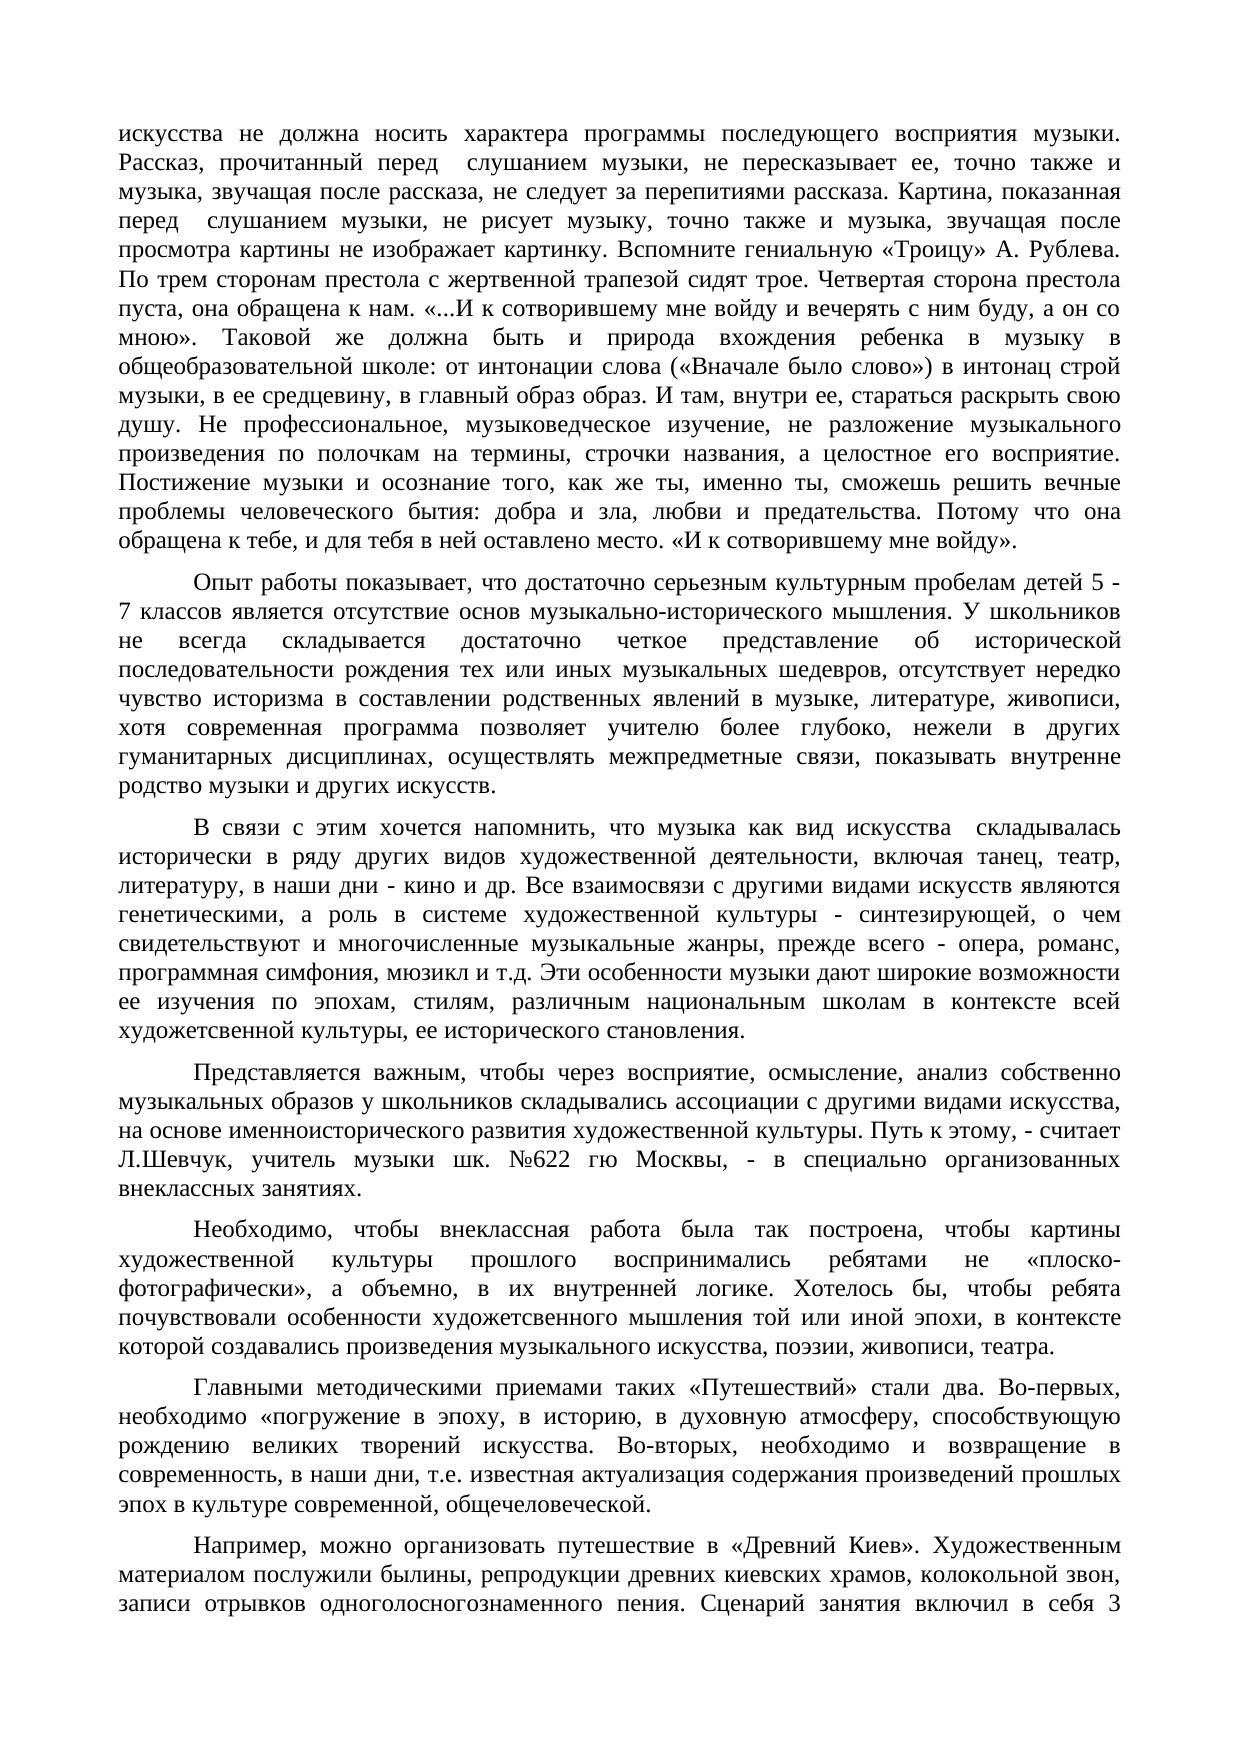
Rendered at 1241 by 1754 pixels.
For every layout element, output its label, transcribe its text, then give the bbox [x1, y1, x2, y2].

text Опыт работы показывает, что достаточно серьезным культурным пробелам детей 5 - 7 классов является отсутствие основ музыкально-исторического мышления. У школьников не всегда складывается достаточно четкое представление об исторической последовательности рождения тех или иных музыкальных шедевров, отсутствует нередко чувство историзма в составлении родственных явлений в музыке, литературе, живописи, хотя современная программа позволяет учителю более глубоко, нежели в других гуманитарных дисциплинах, осуществлять межпредметные связи, показывать внутренне родство музыки и других искусств. [118, 567, 1122, 799]
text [118, 118, 1122, 554]
text Необходимо, чтобы внеклассная работа была так построена, чтобы картины художественной культуры прошлого воспринимались ребятами не «плоско-фотографически», а объемно, в их внутренней логике. Хотелось бы, чтобы ребята почувствовали особенности художетсвенного мышления той или иной эпохи, в контексте которой создавались произведения музыкального искусства, поэзии, живописи, театра. [118, 1214, 1122, 1360]
text Главными методическими приемами таких «Путешествий» стали два. Во-первых, необходимо «погружение в эпоху, в историю, в духовную атмосферу, способствующую рождению великих творений искусства. Во-вторых, необходимо и возвращение в современность, в наши дни, т.е. известная актуализация содержания произведений прошлых эпох в культуре современной, общечеловеческой. [118, 1372, 1122, 1517]
text В связи с этим хочется напомнить, что музыка как вид искусства складывалась исторически в ряду других видов художественной деятельности, включая танец, театр, литературу, в наши дни - кино и др. Все взаимосвязи с другими видами искусств являются генетическими, а роль в системе художественной культуры - синтезирующей, о чем свидетельствуют и многочисленные музыкальные жанры, прежде всего - опера, романс, программная симфония, мюзикл и т.д. Эти особенности музыки дают широкие возможности ее изучения по эпохам, стилям, различным национальным школам в контексте всей художетсвенной культуры, ее исторического становления. [118, 812, 1122, 1044]
text Представляется важным, чтобы через восприятие, осмысление, анализ собственно музыкальных образов у школьников складывались ассоциации с другими видами искусства, на основе именноисторического развития художественной культуры. Путь к этому, - считает Л.Шевчук, учитель музыки шк. №622 гю Москвы, - в специально организованных внеклассных занятиях. [118, 1057, 1122, 1202]
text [118, 1530, 1122, 1617]
